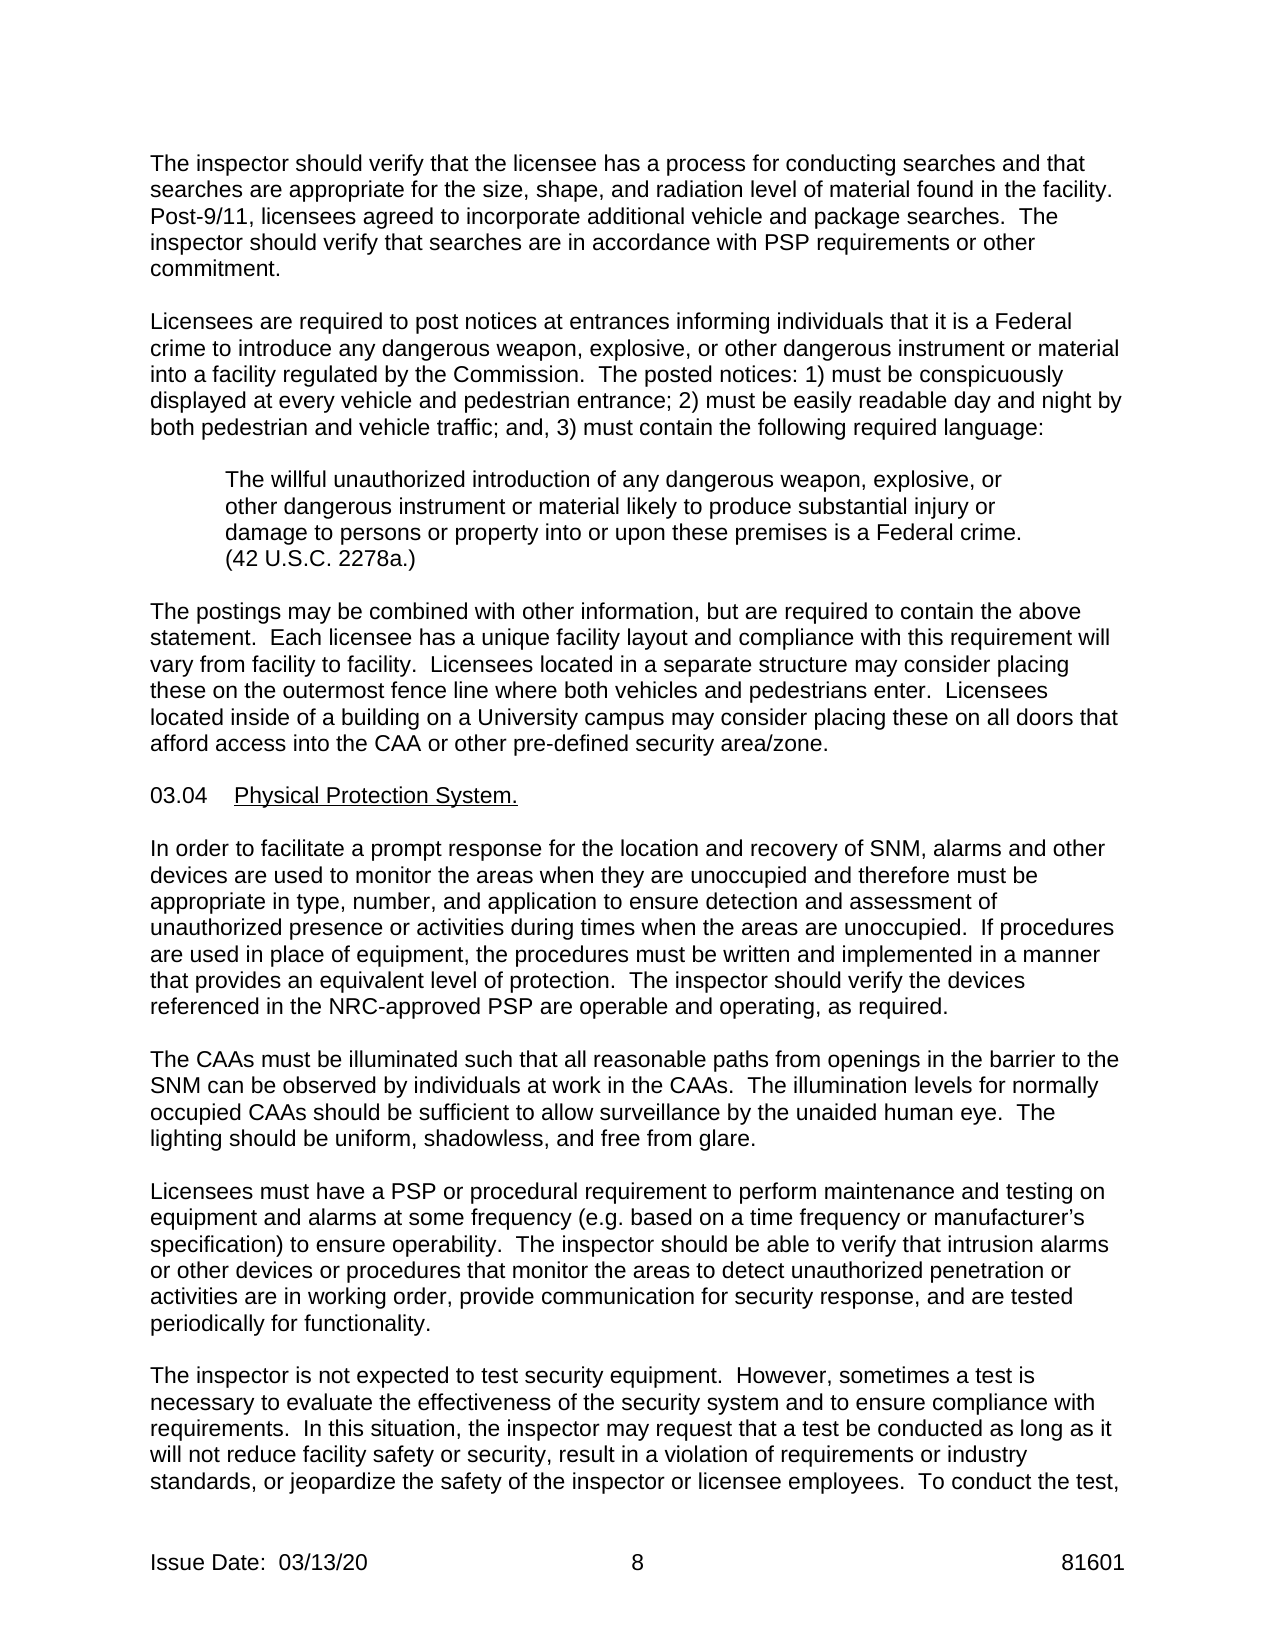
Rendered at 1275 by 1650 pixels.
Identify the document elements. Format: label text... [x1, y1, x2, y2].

text In order to facilitate a prompt response for the location and recovery of SNM, alarms and other devices are used to monitor the areas when they are unoccupied and therefore must be appropriate in type, number, and application to ensure detection and assessment of unauthorized presence or activities during times when the areas are unoccupied. If procedures are used in place of equipment, the procedures must be written and implemented in a manner that provides an equivalent level of protection. The inspector should verify the devices referenced in the NRC-approved PSP are operable and operating, as required. [150, 835, 1125, 1020]
text 03.04 Physical Protection System. [150, 782, 1125, 809]
text The postings may be combined with other information, but are required to contain the above statement. Each licensee has a unique facility layout and compliance with this requirement will vary from facility to facility. Licensees located in a separate structure may consider placing these on the outermost fence line where both vehicles and pedestrians enter. Licensees located inside of a building on a University campus may consider placing these on all doors that afford access into the CAA or other pre-defined security area/zone. [150, 598, 1125, 756]
text The willful unauthorized introduction of any dangerous weapon, explosive, or other dangerous instrument or material likely to produce substantial injury or damage to persons or property into or upon these premises is a Federal crime. (42 U.S.C. 2278a.) [225, 466, 1050, 572]
text Licensees must have a PSP or procedural requirement to perform maintenance and testing on equipment and alarms at some frequency (e.g. based on a time frequency or manufacturer’s specification) to ensure operability. The inspector should be able to verify that intrusion alarms or other devices or procedures that monitor the areas to detect unauthorized penetration or activities are in working order, provide communication for security response, and are tested periodically for functionality. [150, 1178, 1125, 1336]
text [150, 1362, 1125, 1494]
text The inspector should verify that the licensee has a process for conducting searches and that searches are appropriate for the size, shape, and radiation level of material found in the facility. Post-9/11, licensees agreed to incorporate additional vehicle and package searches. The inspector should verify that searches are in accordance with PSP requirements or other commitment. [150, 150, 1125, 282]
text The CAAs must be illuminated such that all reasonable paths from openings in the barrier to the SNM can be observed by individuals at work in the CAAs. The illumination levels for normally occupied CAAs should be sufficient to allow surveillance by the unaided human eye. The lighting should be uniform, shadowless, and free from glare. [150, 1046, 1125, 1151]
text Licensees are required to post notices at entrances informing individuals that it is a Federal crime to introduce any dangerous weapon, explosive, or other dangerous instrument or material into a facility regulated by the Commission. The posted notices: 1) must be conspicuously displayed at every vehicle and pedestrian entrance; 2) must be easily readable day and night by both pedestrian and vehicle traffic; and, 3) must contain the following required language: [150, 308, 1125, 440]
